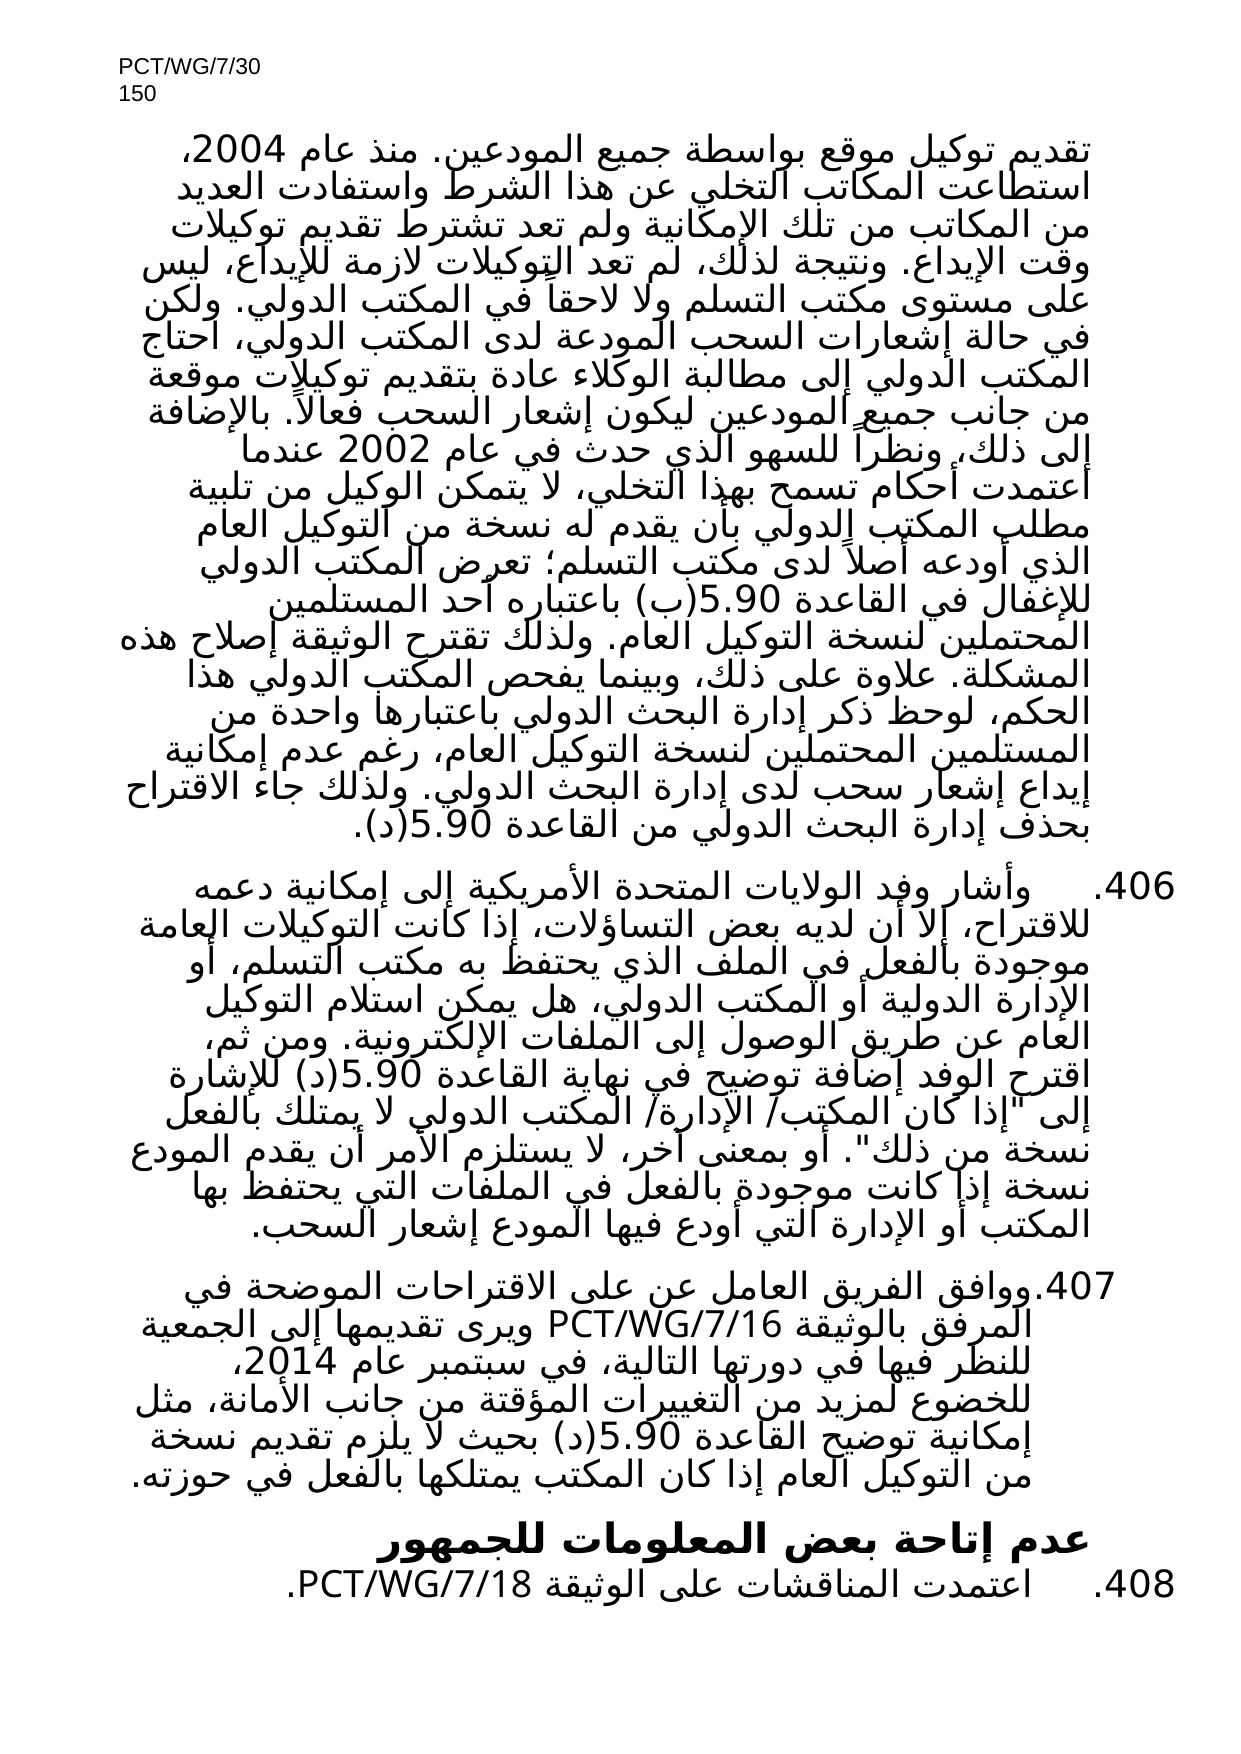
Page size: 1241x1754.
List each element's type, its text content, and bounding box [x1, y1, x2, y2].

text اعتمدت المناقشات على الوثيقة PCT/WG/7/18. [614, 1568, 1092, 1605]
text وأشار وفد الولايات المتحدة الأمريكية إلى إمكانية دعمه للاقتراح، إلا أن لديه بعض التساؤلات، إذا كانت التوكيلات العامة موجودة بالفعل في الملف الذي يحتفظ به مكتب التسلم، أو الإدارة الدولية أو المكتب الدولي، هل يمكن استلام التوكيل العام عن طريق الوصول إلى الملفات الإلكترونية. ومن ثم، اقترح الوفد إضافة توضيح في نهاية القاعدة 5.90(د) للإشارة إلى "إذا كان المكتب/ الإدارة/ المكتب الدولي لا يمتلك بالفعل نسخة من ذلك". أو بمعنى آخر، لا يستلزم الأمر أن يقدم المودع نسخة إذا كانت موجودة بالفعل في الملفات التي يحتفظ بها المكتب أو الإدارة التي أودع فيها المودع إشعار السحب. [118, 870, 1092, 1245]
text اعتمدت المناقشات على الوثيقة PCT/WG/7/18. [118, 1568, 629, 1605]
subtitle عدم إتاحة بعض المعلومات للجمهور [118, 1520, 1092, 1561]
text ووافق الفريق العامل عن على الاقتراحات الموضحة في المرفق بالوثيقة PCT/WG/7/16 ويرى تقديمها إلى الجمعية للنظر فيها في دورتها التالية، في سبتمبر عام 2014، للخضوع لمزيد من التغييرات المؤقتة من جانب الأمانة، مثل إمكانية توضيح القاعدة 5.90(د) بحيث لا يلزم تقديم نسخة من التوكيل العام إذا كان المكتب يمتلكها بالفعل في حوزته. [118, 1270, 1033, 1495]
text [118, 132, 1092, 845]
